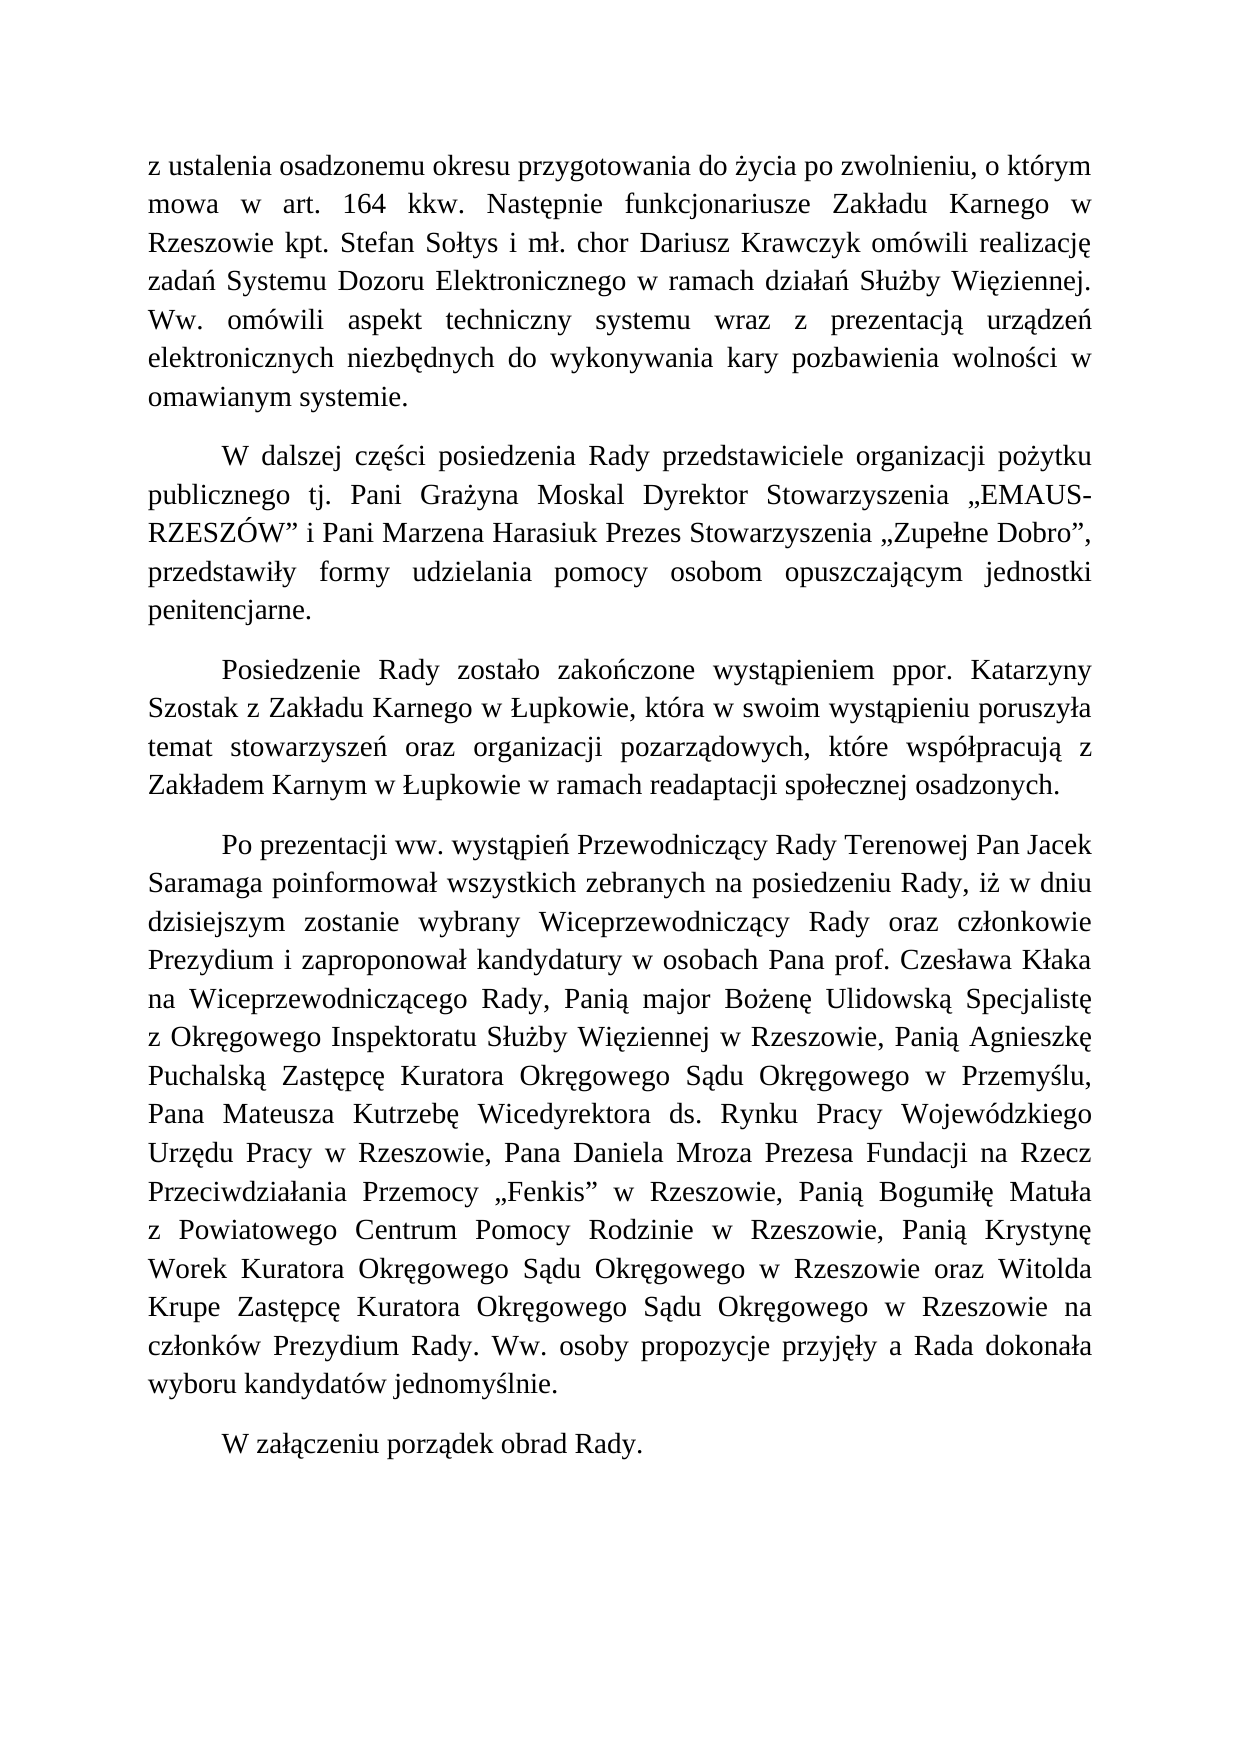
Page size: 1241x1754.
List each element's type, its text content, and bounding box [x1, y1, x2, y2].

text Posiedzenie Rady zostało zakończone wystąpieniem ppor. Katarzyny Szostak z Zakładu Karnego w Łupkowie, która w swoim wystąpieniu poruszyła temat stowarzyszeń oraz organizacji pozarządowych, które współpracują z Zakładem Karnym w Łupkowie w ramach readaptacji społecznej osadzonych. [148, 652, 1093, 801]
text W dalszej części posiedzenia Rady przedstawiciele organizacji pożytku publicznego tj. Pani Grażyna Moskal Dyrektor Stowarzyszenia „EMAUS-RZESZÓW” i Pani Marzena Harasiuk Prezes Stowarzyszenia „Zupełne Dobro”, przedstawiły formy udzielania pomocy osobom opuszczającym jednostki penitencjarne. [148, 438, 1093, 626]
text Po prezentacji ww. wystąpień Przewodniczący Rady Terenowej Pan Jacek Saramaga poinformował wszystkich zebranych na posiedzeniu Rady, iż w dniu dzisiejszym zostanie wybrany Wiceprzewodniczący Rady oraz członkowie Prezydium i zaproponował kandydatury w osobach Pana prof. Czesława Kłaka na Wiceprzewodniczącego Rady, Panią major Bożenę Ulidowską Specjalistę z Okręgowego Inspektoratu Służby Więziennej w Rzeszowie, Panią Agnieszkę Puchalską Zastępcę Kuratora Okręgowego Sądu Okręgowego w Przemyślu, Pana Mateusza Kutrzebę Wicedyrektora ds. Rynku Pracy Wojewódzkiego Urzędu Pracy w Rzeszowie, Pana Daniela Mroza Prezesa Fundacji na Rzecz Przeciwdziałania Przemocy „Fenkis” w Rzeszowie, Panią Bogumiłę Matuła z Powiatowego Centrum Pomocy Rodzinie w Rzeszowie, Panią Krystynę Worek Kuratora Okręgowego Sądu Okręgowego w Rzeszowie oraz Witolda Krupe Zastępcę Kuratora Okręgowego Sądu Okręgowego w Rzeszowie na członków Prezydium Rady. Ww. osoby propozycje przyjęły a Rada dokonała wyboru kandydatów jednomyślnie. [148, 827, 1093, 1400]
text W załączeniu porządek obrad Rady. [148, 1426, 1093, 1459]
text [148, 148, 1093, 412]
